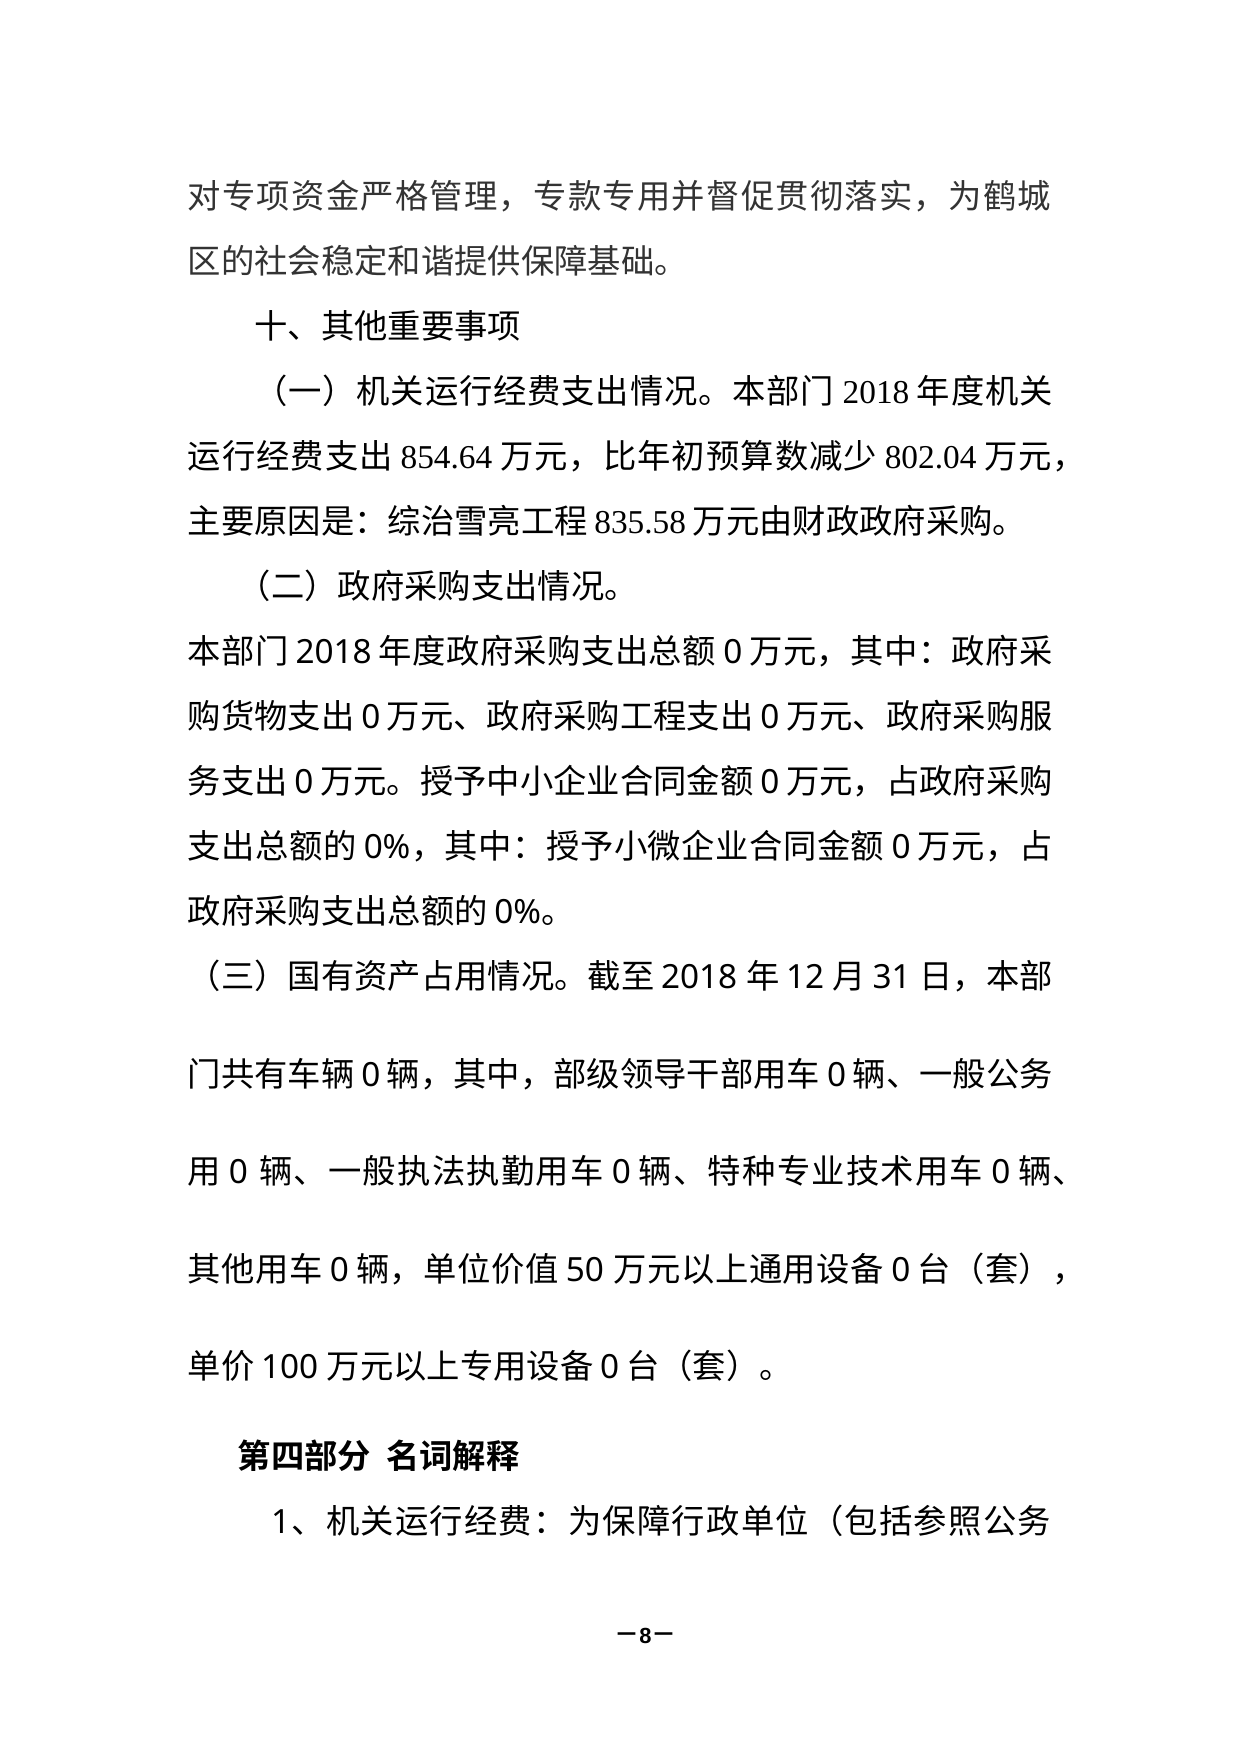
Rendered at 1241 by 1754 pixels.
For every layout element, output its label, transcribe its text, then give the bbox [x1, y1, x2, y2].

text （二）政府采购支出情况。 本部门2018年度政府采购支出总额0万元，其中：政府采购货物支出0万元、政府采购工程支出0万元、政府采购服务支出0万元。授予中小企业合同金额0万元，占政府采购支出总额的0%，其中：授予小微企业合同金额0万元，占政府采购支出总额的0%。 [187, 552, 1053, 942]
text （三）国有资产占用情况。截至2018 年12 月31 日，本部门共有车辆0辆，其中，部级领导干部用车0辆、一般公务用0 辆、一般执法执勤用车0辆、特种专业技术用车0辆、其他用车0辆，单位价值50 万元以上通用设备0台（套），单价100 万元以上专用设备0台（套）。 [187, 942, 1053, 1397]
text 第四部分 名词解释 [187, 1421, 1053, 1486]
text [187, 1486, 1053, 1551]
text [187, 162, 1053, 292]
text （一）机关运行经费支出情况。本部门2018年度机关运行经费支出854.64万元，比年初预算数减少802.04万元，主要原因是：综治雪亮工程835.58万元由财政政府采购。 [187, 357, 1053, 552]
text 十、其他重要事项 [187, 292, 1053, 357]
